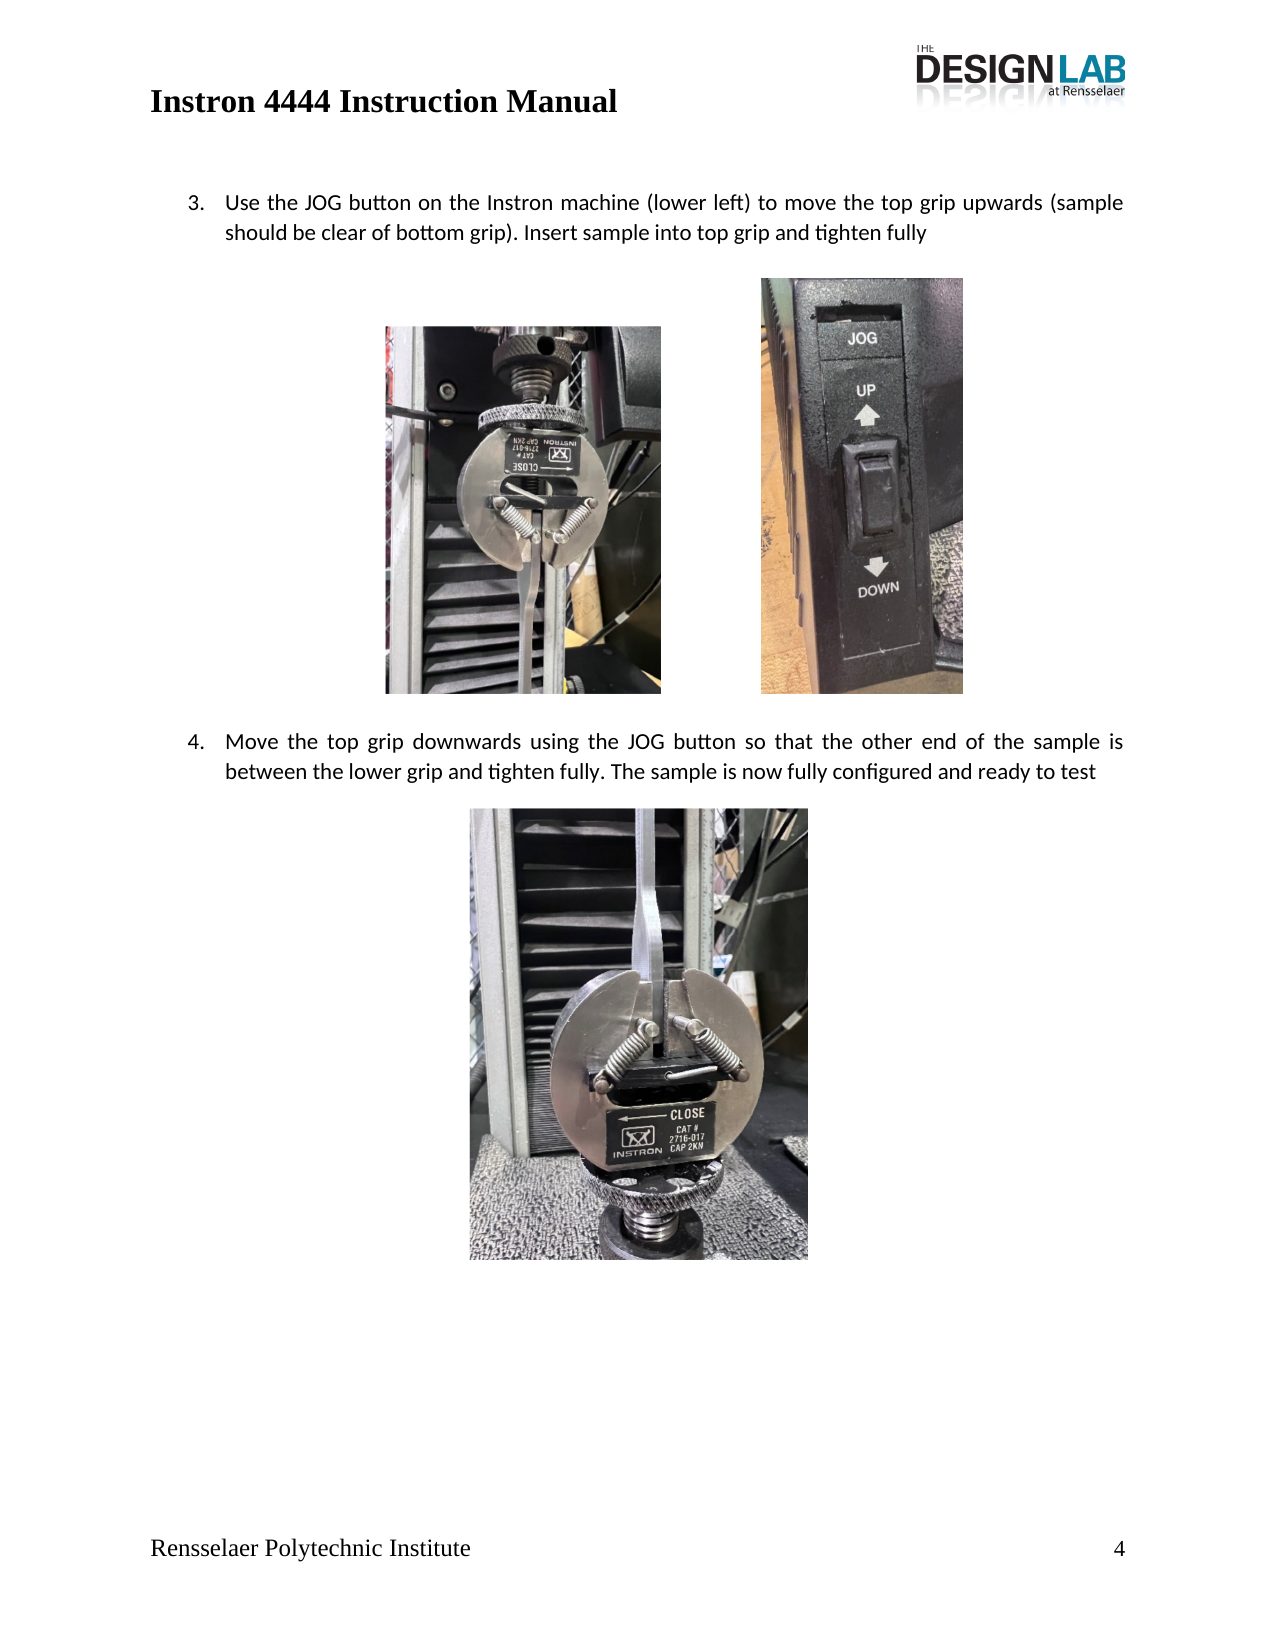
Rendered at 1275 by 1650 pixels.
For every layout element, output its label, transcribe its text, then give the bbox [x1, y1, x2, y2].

list Move the top grip downwards using the JOG button so that the other end of the sample is between the lower grip and tighten fully. The sample is now fully configured and ready to test [187, 727, 1125, 785]
picture [1111, 71, 1120, 78]
picture [1089, 64, 1094, 72]
picture [386, 327, 661, 693]
picture [761, 278, 963, 694]
list Use the JOG button on the Instron machine (lower left) to move the top grip upwards (sample should be clear of bottom grip). Insert sample into top grip and tighten fully [187, 188, 1125, 246]
picture [915, 45, 1125, 113]
picture [470, 809, 808, 1259]
picture [1111, 60, 1119, 66]
